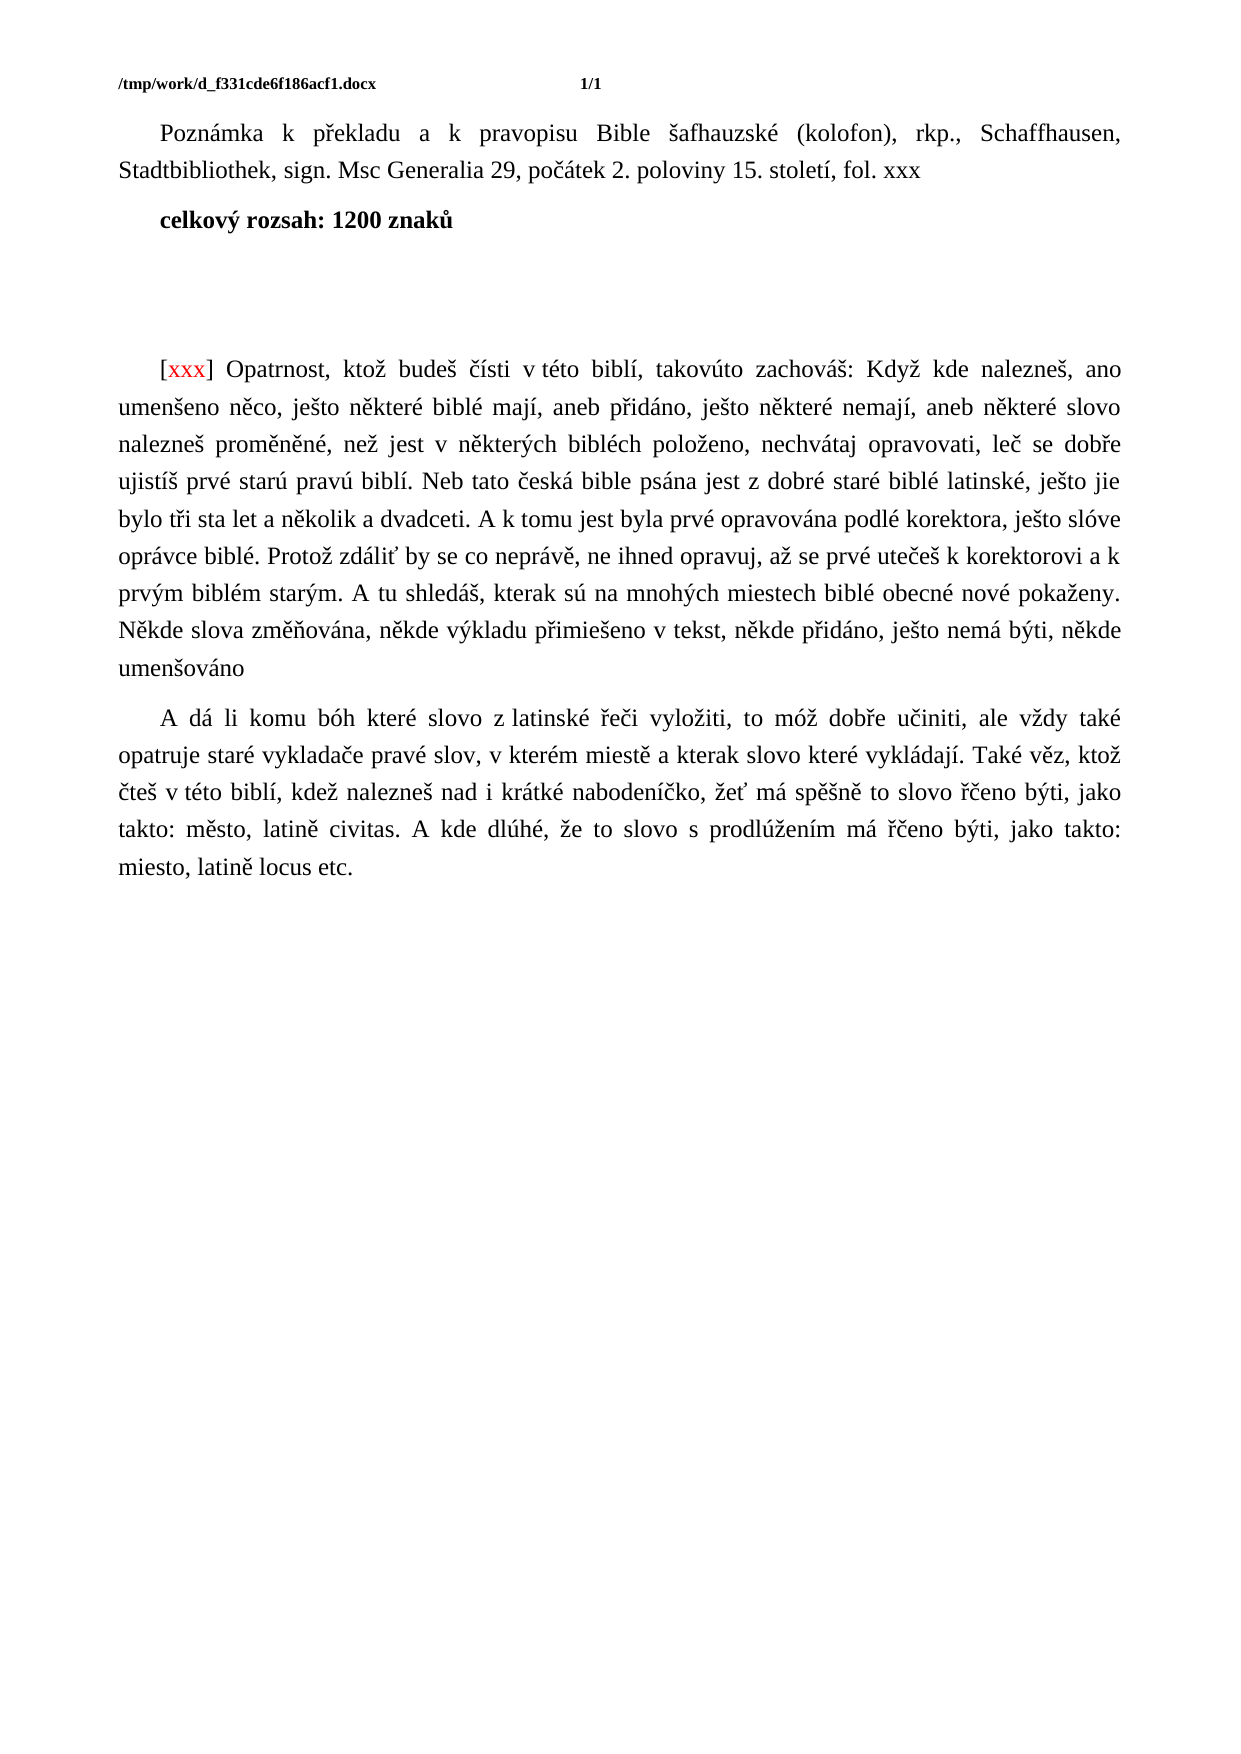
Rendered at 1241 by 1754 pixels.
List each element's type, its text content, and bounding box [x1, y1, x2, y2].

text A dá li komu bóh které slovo z latinské řeči vyložiti, to móž dobře učiniti, ale vždy také opatruje staré vykladače pravé slov, v kterém miestě a kterak slovo které vykládají. Také věz, ktož čteš v této biblí, kdež nalezneš nad i krátké nabodeníčko, žeť má spěšně to slovo řčeno býti, jako takto: město, latině civitas. A kde dlúhé, že to slovo s prodlúžením má řčeno býti, jako takto: miesto, latině locus etc. [118, 721, 1122, 899]
text Poznámka k překladu a k pravopisu Bible šafhauzské (kolofon), rkp., Schaffhausen, Stadtbibliothek, sign. Msc Generalia 29, počátek 2. poloviny 15. století, fol. xxx [118, 136, 1122, 202]
text [xxx] Opatrnost, ktož budeš čísti v této biblí, takovúto zachováš: Když kde nalezneš, ano umenšeno něco, ješto některé biblé mají, aneb přidáno, ješto některé nemají, aneb některé slovo nalezneš proměněné, než jest v některých bibléch položeno, nechvátaj opravovati, leč se dobře ujistíš prvé starú pravú biblí. Neb tato česká bible psána jest z dobré staré biblé latinské, ješto jie bylo tři sta let a několik a dvadceti. A k tomu jest byla prvé opravována podlé korektora, ješto slóve oprávce biblé. Protož zdáliť by se co neprávě, ne ihned opravuj, až se prvé utečeš k korektorovi a k prvým biblém starým. A tu shledáš, kterak sú na mnohých miestech biblé obecné nové pokaženy. Někde slova změňována, někde výkladu přimiešeno v tekst, někde přidáno, ješto nemá býti, někde umenšováno [118, 373, 1122, 700]
text celkový rozsah: 1200 znaků [118, 223, 1122, 252]
